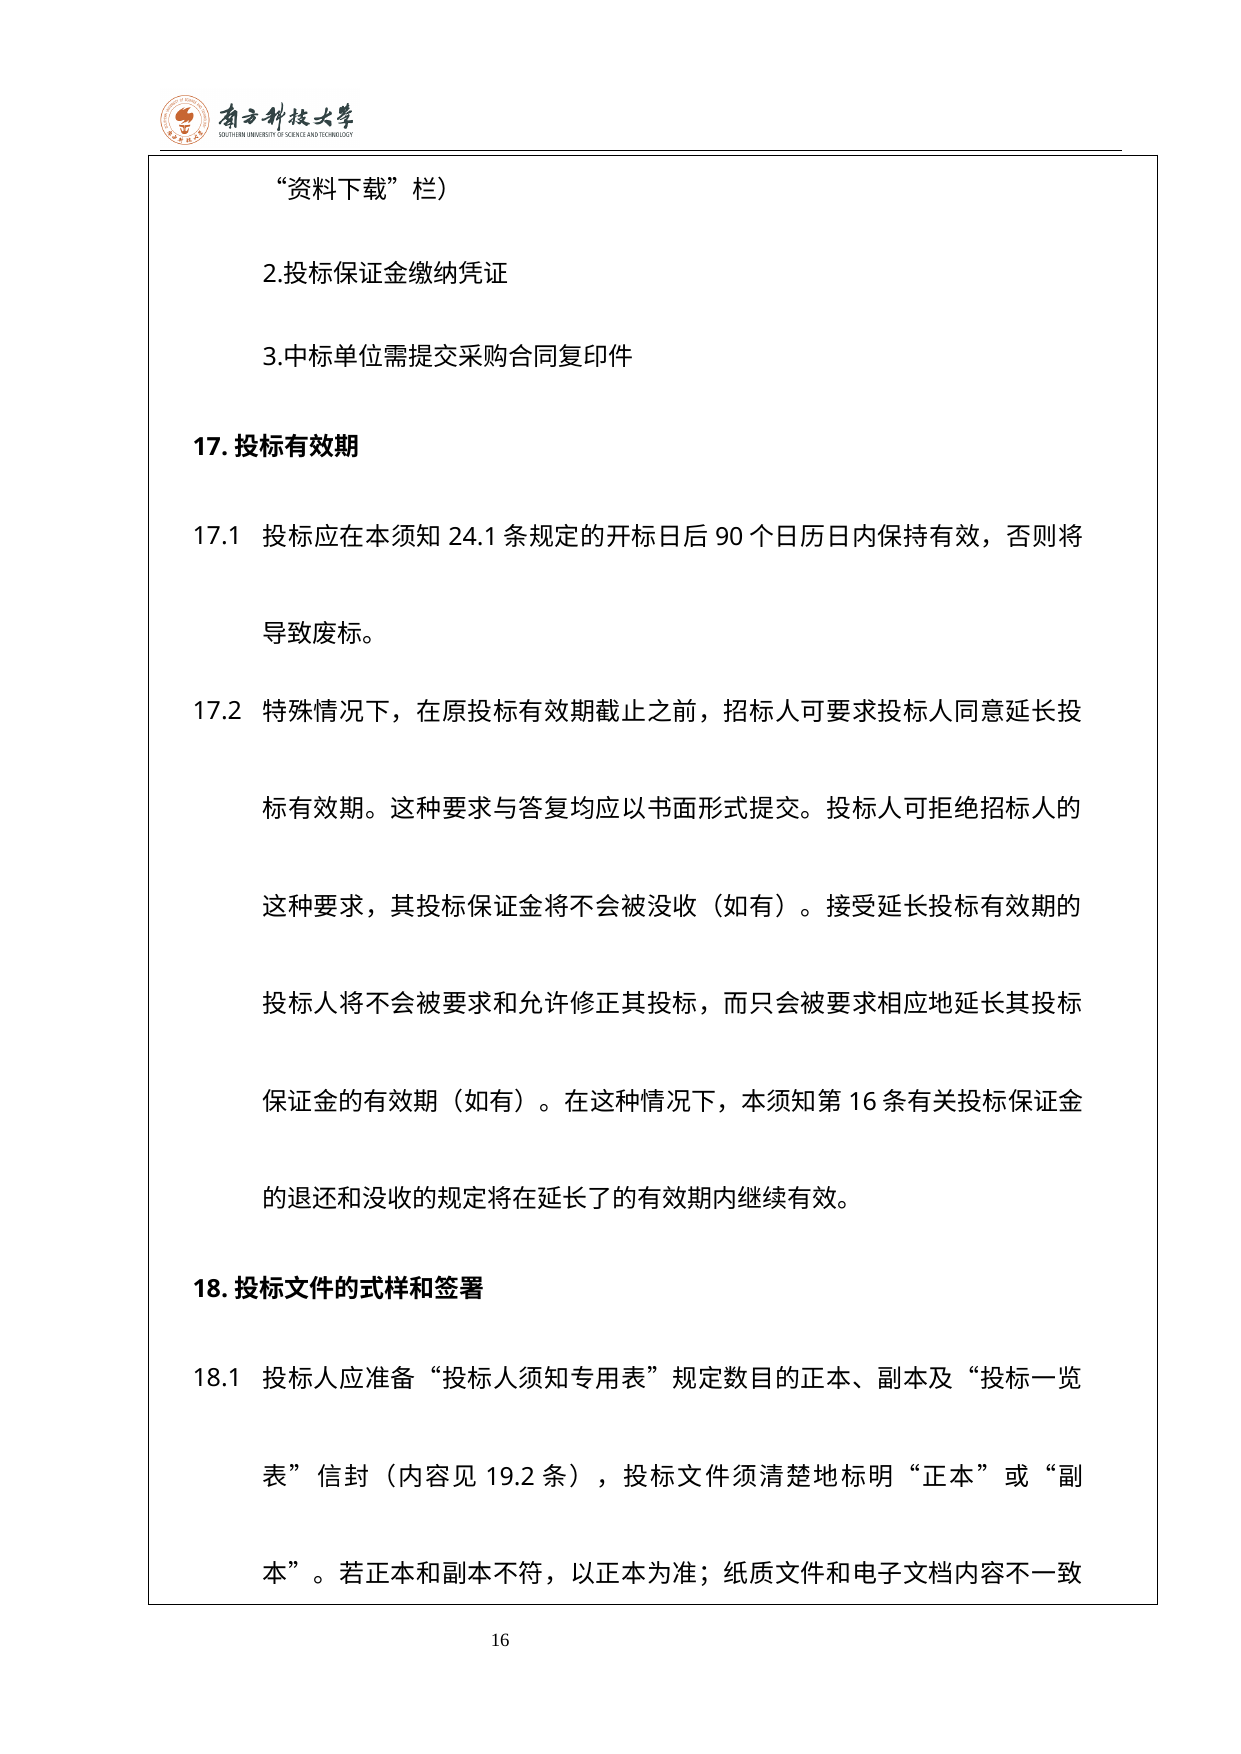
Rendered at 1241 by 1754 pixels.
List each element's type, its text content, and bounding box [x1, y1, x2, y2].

picture [159, 88, 361, 148]
table_header 投标人须知专用表 [149, 156, 1157, 1604]
